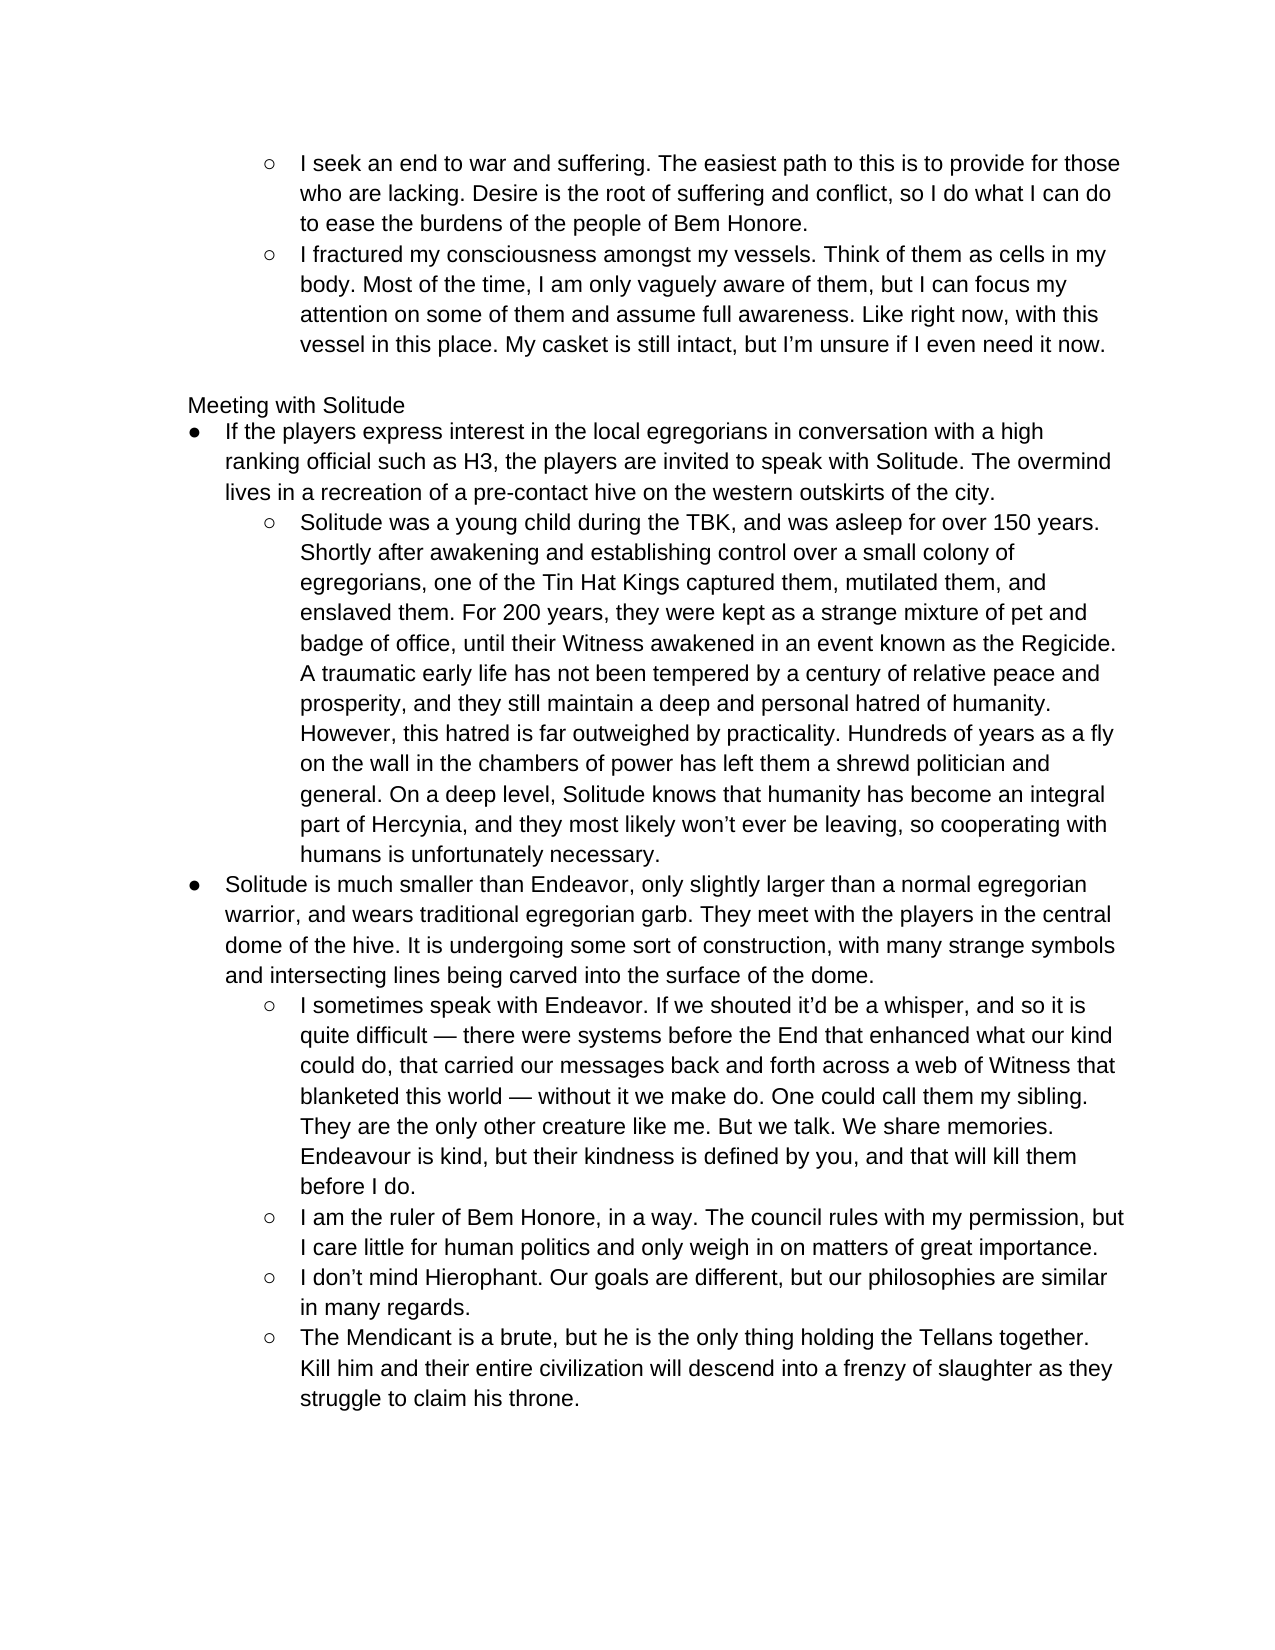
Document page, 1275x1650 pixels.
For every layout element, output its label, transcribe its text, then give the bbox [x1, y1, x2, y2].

list I fractured my consciousness amongst my vessels. Think of them as cells in my body. Most of the time, I am only vaguely aware of them, but I can focus my attention on some of them and assume full awareness. Like right now, with this vessel in this place. My casket is still intact, but I’m unsure if I even need it now. [262, 241, 1125, 358]
list I sometimes speak with Endeavor. If we shouted it’d be a whisper, and so it is quite difficult — there were systems before the End that enhanced what our kind could do, that carried our messages back and forth across a web of Witness that blanketed this world — without it we make do. One could call them my sibling. They are the only other creature like me. But we talk. We share memories. Endeavour is kind, but their kindness is defined by you, and that will kill them before I do. [262, 992, 1125, 1199]
subtitle Meeting with Solitude [187, 392, 1125, 418]
list I don’t mind Hierophant. Our goals are different, but our philosophies are similar in many regards. [262, 1264, 1125, 1320]
list I am the ruler of Bem Honore, in a way. The council rules with my permission, but I care little for human politics and only weigh in on matters of great importance. [262, 1203, 1125, 1260]
list If the players express interest in the local egregorians in conversation with a high ranking official such as H3, the players are invited to speak with Solitude. The overmind lives in a recreation of a pre-contact hive on the western outskirts of the city. [187, 418, 1125, 505]
list I seek an end to war and suffering. The easiest path to this is to provide for those who are lacking. Desire is the root of suffering and conflict, so I do what I can do to ease the burdens of the people of Bem Honore. [262, 150, 1125, 237]
list Solitude is much smaller than Endeavor, only slightly larger than a normal egregorian warrior, and wears traditional egregorian garb. They meet with the players in the central dome of the hive. It is undergoing some sort of construction, with many strange symbols and intersecting lines being carved into the surface of the dome. [187, 871, 1125, 988]
list Solitude was a young child during the TBK, and was asleep for over 150 years. Shortly after awakening and establishing control over a small colony of egregorians, one of the Tin Hat Kings captured them, mutilated them, and enslaved them. For 200 years, they were kept as a strange mixture of pet and badge of office, until their Witness awakened in an event known as the Regicide. A traumatic early life has not been tempered by a century of relative peace and prosperity, and they still maintain a deep and personal hatred of humanity. However, this hatred is far outweighed by practicality. Hundreds of years as a fly on the wall in the chambers of power has left them a shrewd politician and general. On a deep level, Solitude knows that humanity has become an integral part of Hercynia, and they most likely won’t ever be leaving, so cooperating with humans is unfortunately necessary. [262, 509, 1125, 867]
list The Mendicant is a brute, but he is the only thing holding the Tellans together. Kill him and their entire civilization will descend into a frenzy of slaughter as they struggle to claim his throne. [262, 1324, 1125, 1411]
